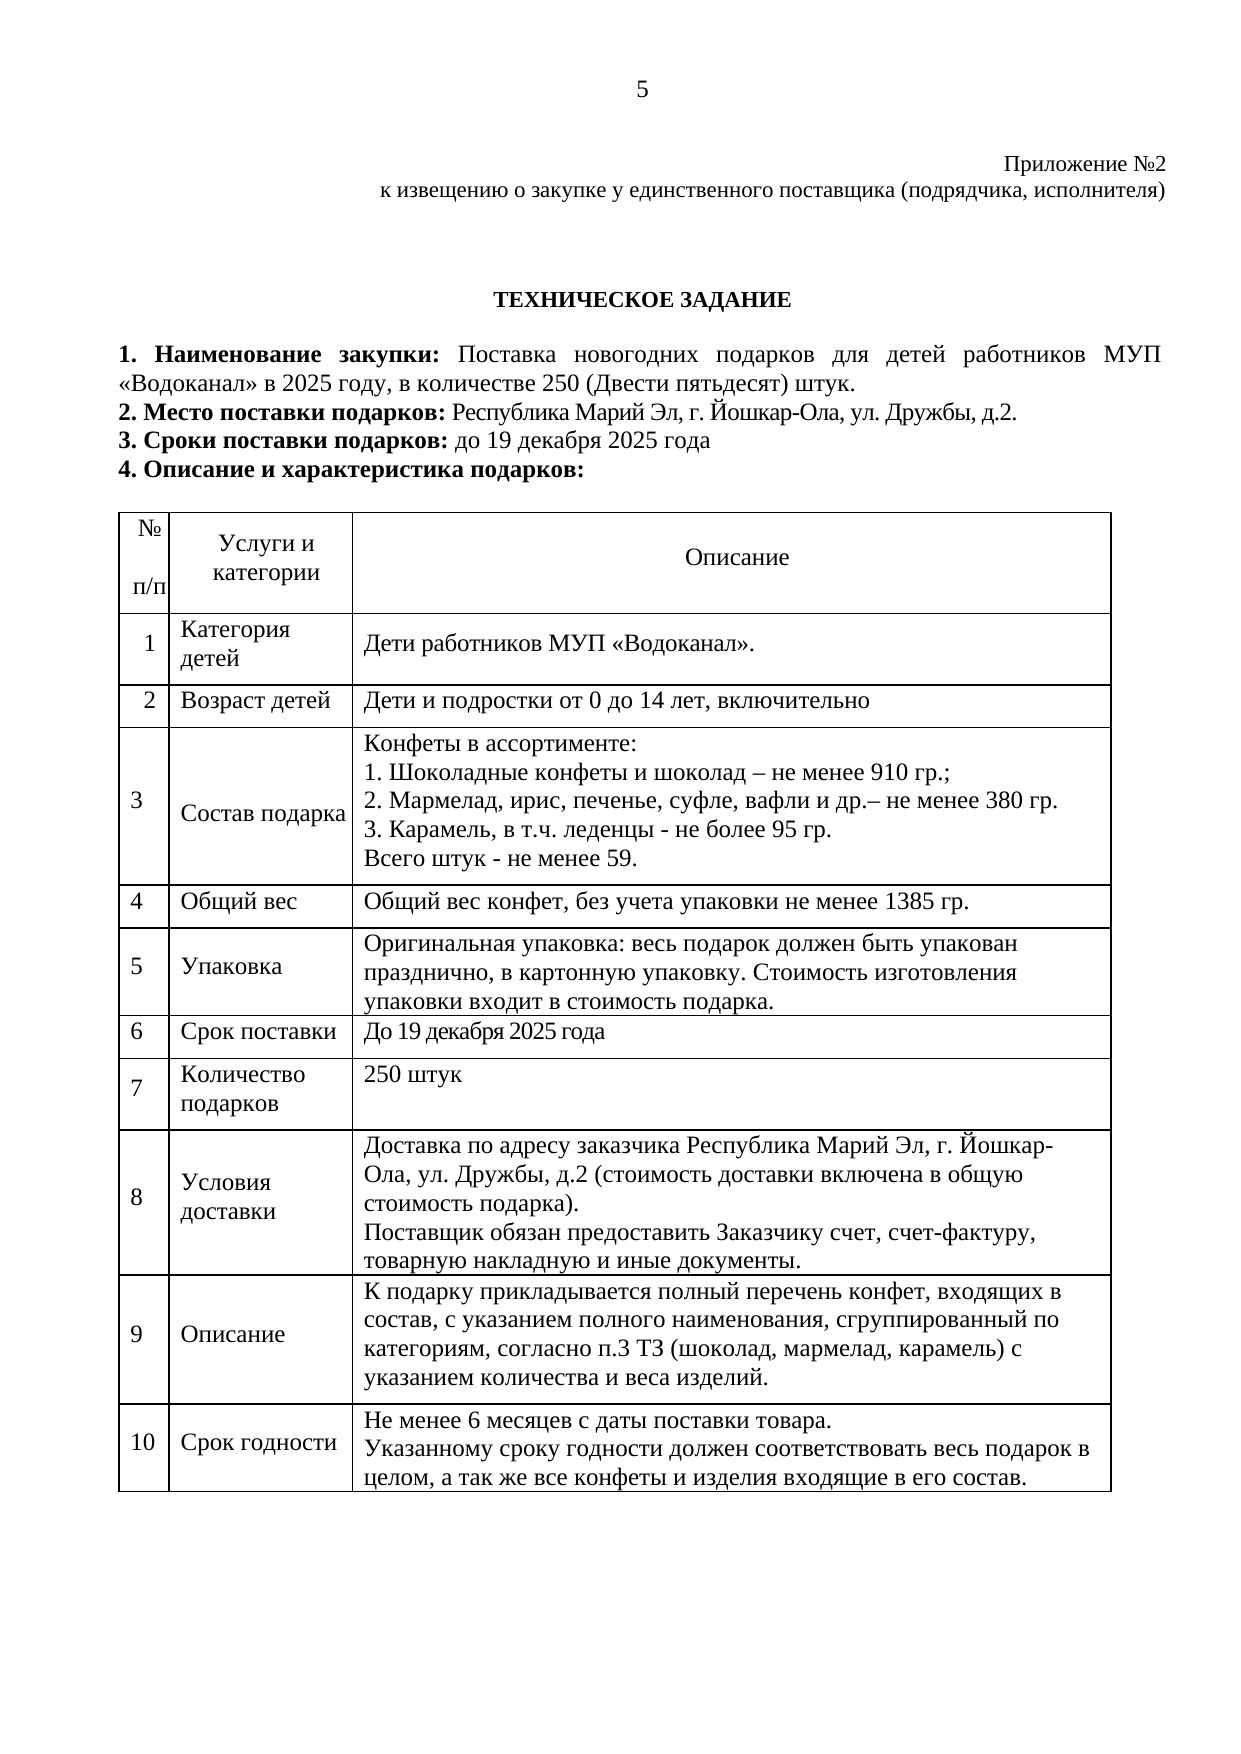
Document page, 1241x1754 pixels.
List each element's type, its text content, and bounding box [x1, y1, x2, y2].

text ТЕХНИЧЕСКОЕ ЗАДАНИЕ [118, 287, 1167, 313]
table_cell 7 [120, 1059, 168, 1129]
table_cell Конфеты в ассортименте: 1. Шоколадные конфеты и шоколад – не менее 910 гр.; 2. Мармелад, ирис, печенье, суфле, вафли и др.– не менее 380 гр. 3. Карамель, в т.ч. леденцы - не более 95 гр. Всего штук - не менее 59. [353, 728, 1110, 884]
table_cell 9 [120, 1276, 168, 1403]
table_cell Срок поставки [170, 1016, 352, 1057]
table_cell Доставка по адресу заказчика Республика Марий Эл, г. Йошкар-Ола, ул. Дружбы, д.2 (стоимость доставки включена в общую стоимость подарка). Поставщик обязан предоставить Заказчику счет, счет-фактуру, товарную накладную и иные документы. [353, 1131, 1110, 1274]
table_cell Категория детей [170, 614, 352, 684]
table_header Описание [353, 513, 1110, 612]
table_cell Не менее 6 месяцев с даты поставки товара. Указанному сроку годности должен соответствовать весь подарок в целом, а так же все конфеты и изделия входящие в его состав. [353, 1405, 1110, 1491]
table_cell Возраст детей [170, 686, 352, 727]
table_cell 8 [120, 1131, 168, 1274]
table_cell Дети работников МУП «Водоканал». [353, 614, 1110, 684]
table_cell Упаковка [170, 929, 352, 1015]
table_cell 10 [120, 1405, 168, 1491]
table_cell Описание [170, 1276, 352, 1403]
table_cell Общий вес конфет, без учета упаковки не менее 1385 гр. [353, 886, 1110, 927]
text 2. Место поставки подарков: Республика Марий Эл, г. Йошкар-Ола, ул. Дружбы, д.2. [118, 397, 1167, 426]
table_cell 2 [120, 686, 168, 727]
table_cell 3 [120, 728, 168, 884]
table_cell Дети и подростки от 0 до 14 лет, включительно [353, 686, 1110, 727]
table_cell К подарку прикладывается полный перечень конфет, входящих в состав, с указанием полного наименования, сгруппированный по категориям, согласно п.3 ТЗ (шоколад, мармелад, карамель) с указанием количества и веса изделий. [353, 1276, 1110, 1403]
text Приложение №2 [118, 150, 1167, 176]
table_cell 250 штук [353, 1059, 1110, 1129]
table_cell Срок годности [170, 1405, 352, 1491]
table_header № п/п [120, 513, 168, 612]
table_cell Состав подарка [170, 728, 352, 884]
table_cell Количество подарков [170, 1059, 352, 1129]
table_cell 1 [120, 614, 168, 684]
table_header Услуги и категории [170, 513, 352, 612]
text 3. Сроки поставки подарков: до 19 декабря 2025 года [118, 426, 1167, 454]
table_cell 4 [120, 886, 168, 927]
text к извещению о закупке у единственного поставщика (подрядчика, исполнителя) [118, 176, 1167, 203]
text 4. Описание и характеристика подарков: [118, 454, 1167, 483]
table_cell До 19 декабря 2025 года [353, 1016, 1110, 1057]
table_cell Оригинальная упаковка: весь подарок должен быть упакован празднично, в картонную упаковку. Стоимость изготовления упаковки входит в стоимость подарка. [353, 929, 1110, 1015]
table_cell 6 [120, 1016, 168, 1057]
table_cell 5 [120, 929, 168, 1015]
table_cell Общий вес [170, 886, 352, 927]
text 1. Наименование закупки: Поставка новогодних подарков для детей работников МУП «Водоканал» в 2025 году, в количестве 250 (Двести пятьдесят) штук. [118, 339, 1162, 397]
table_cell Условия доставки [170, 1131, 352, 1274]
